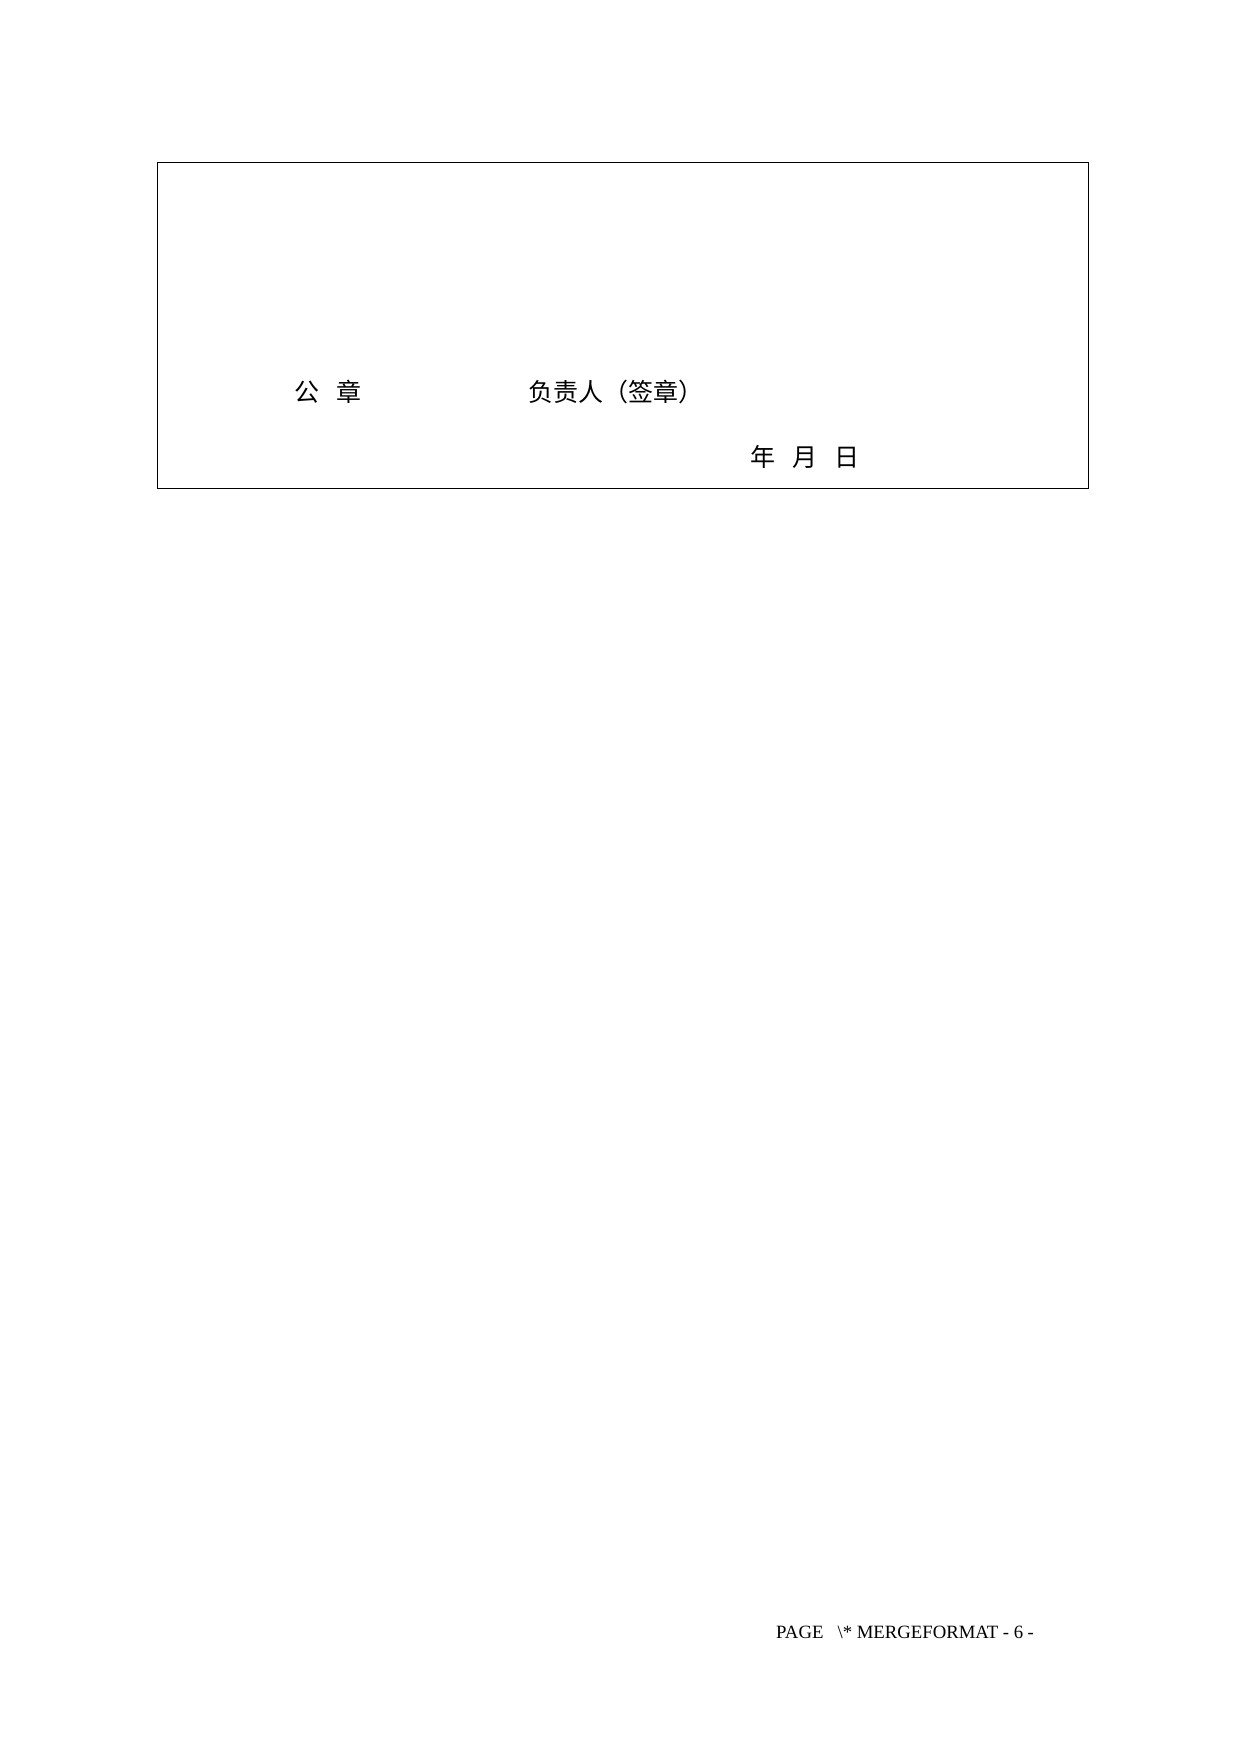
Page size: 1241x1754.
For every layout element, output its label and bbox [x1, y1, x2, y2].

table_cell [158, 163, 1088, 488]
